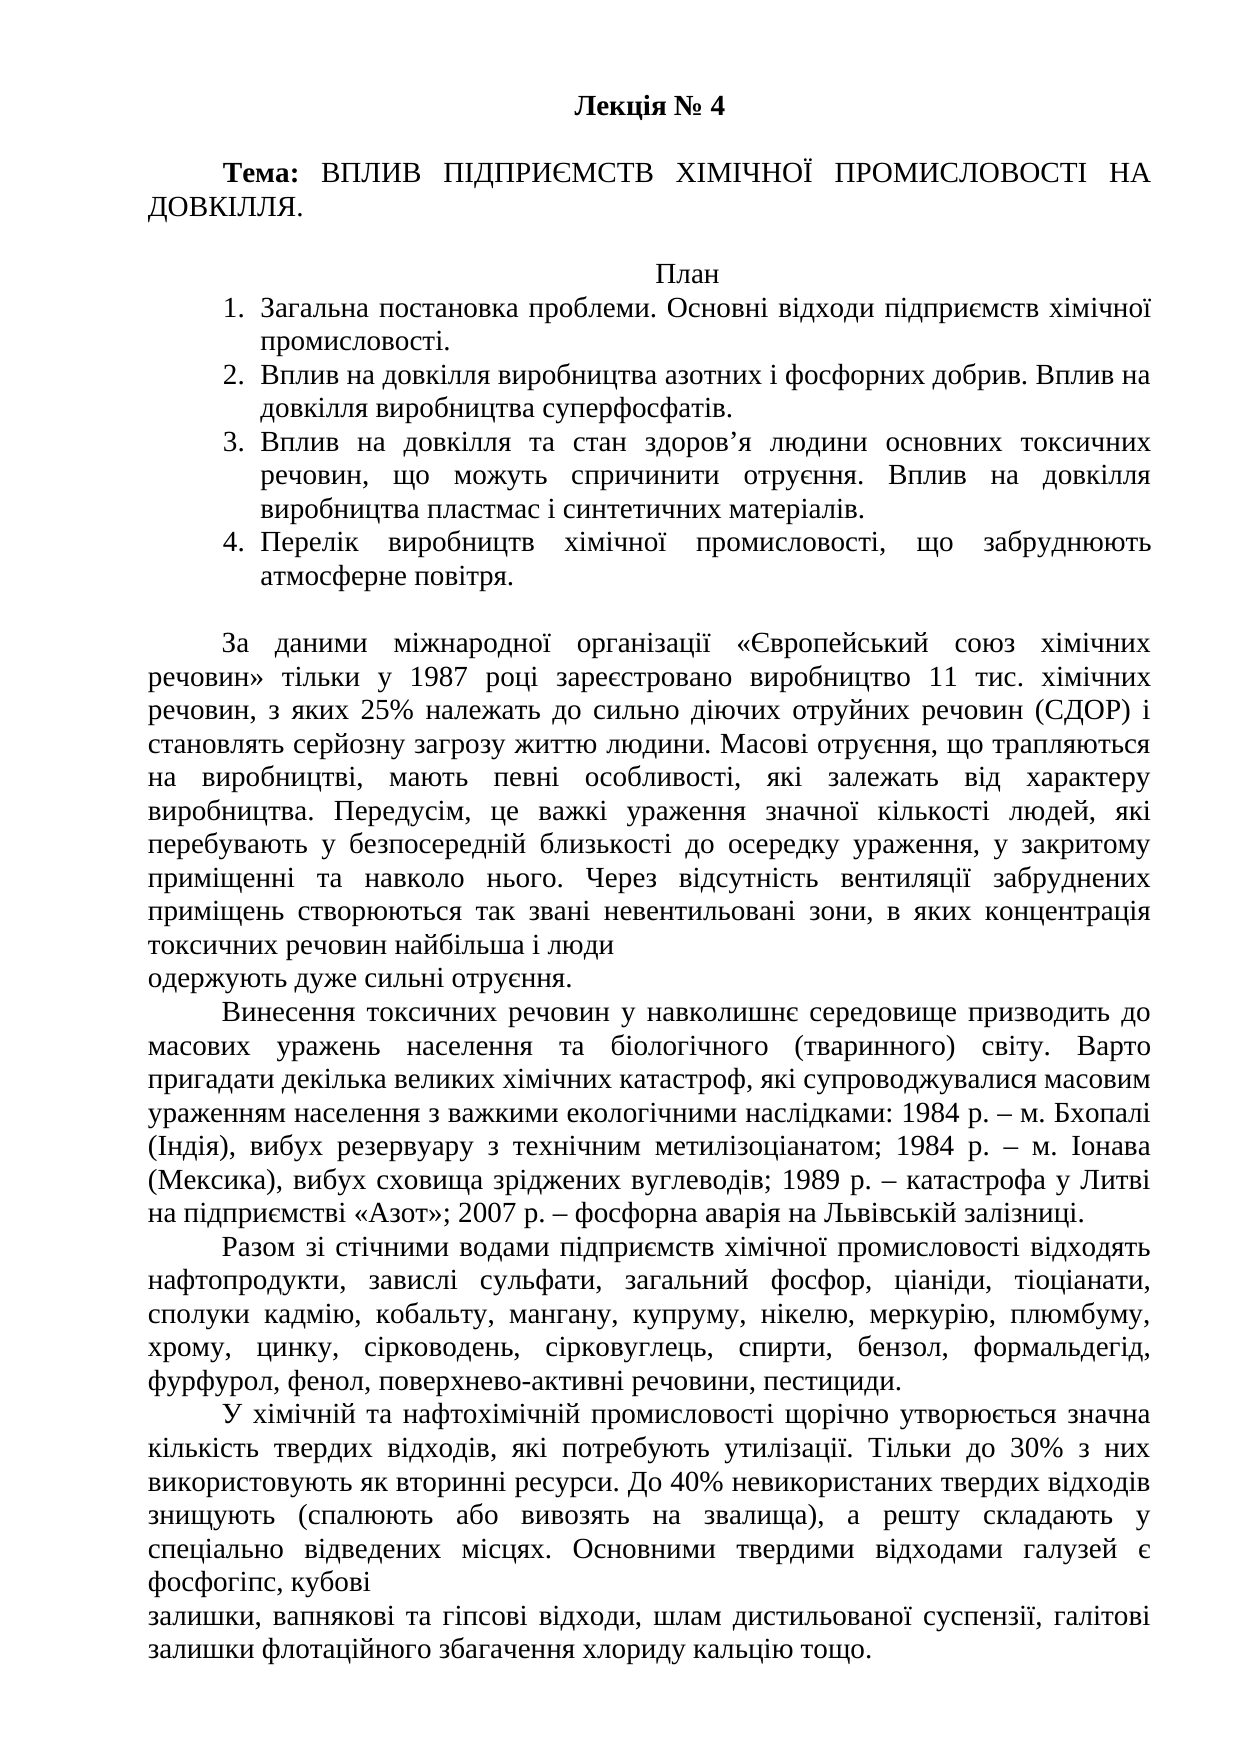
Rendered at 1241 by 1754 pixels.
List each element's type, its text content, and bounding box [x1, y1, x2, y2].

list Загальна постановка проблеми. Основні відходи підприємств хімічної промисловості. [223, 290, 1152, 357]
list Перелік виробництв хімічної промисловості, що забруднюють атмосферне повітря. [223, 524, 1152, 592]
text Тема: ВПЛИВ ПІДПРИЄМСТВ ХІМІЧНОЇ ПРОМИСЛОВОСТІ НА ДОВКІЛЛЯ. [148, 156, 1152, 223]
list Вплив на довкілля та стан здоров’я людини основних токсичних речовин, що можуть спричинити отруєння. Вплив на довкілля виробництва пластмас і синтетичних матеріалів. [223, 424, 1152, 524]
text План [148, 256, 1152, 290]
text одержують дуже сильні отруєння. [148, 961, 1152, 994]
list Вплив на довкілля виробництва азотних і фосфорних добрив. Вплив на довкілля виробництва суперфосфатів. [223, 357, 1152, 424]
text залишки, вапнякові та гіпсові відходи, шлам дистильованої суспензії, галітові залишки флотаційного збагачення хлориду кальцію тощо. [148, 1598, 1152, 1665]
text У хімічній та нафтохімічній промисловості щорічно утворюється значна кількість твердих відходів, які потребують утилізації. Тільки до 30% з них використовують як вторинні ресурси. До 40% невикористаних твердих відходів знищують (спалюють або вивозять на звалища), а решту складають у спеціально відведених місцях. Основними твердими відходами галузей є фосфогіпс, кубові [148, 1397, 1152, 1598]
text Винесення токсичних речовин у навколишнє середовище призводить до масових уражень населення та біологічного (тваринного) світу. Варто пригадати декілька великих хімічних катастроф, які супроводжувалися масовим ураженням населення з важкими екологічними наслідками: 1984 р. – м. Бхопалі (Індія), вибух резервуару з технічним метилізоціанатом; 1984 р. – м. Іонава (Мексика), вибух сховища зріджених вуглеводів; 1989 р. – катастрофа у Литві на підприємстві «Азот»; 2007 р. – фосфорна аварія на Львівській залізниці. [148, 994, 1152, 1229]
text Разом зі стічними водами підприємств хімічної промисловості відходять нафтопродукти, завислі сульфати, загальний фосфор, ціаніди, тіоціанати, сполуки кадмію, кобальту, мангану, купруму, нікелю, меркурію, плюмбуму, хрому, цинку, сірководень, сірковуглець, спирти, бензол, формальдегід, фурфурол, фенол, поверхнево-активні речовини, пестициди. [148, 1229, 1152, 1397]
text Лекція № 4 [148, 88, 1152, 122]
text За даними міжнародної організації «Європейський союз хімічних речовин» тільки у 1987 році зареєстровано виробництво 11 тис. хімічних речовин, з яких 25% належать до сильно діючих отруйних речовин (СДОР) і становлять серйозну загрозу життю людини. Масові отруєння, що трапляються на виробництві, мають певні особливості, які залежать від характеру виробництва. Передусім, це важкі ураження значної кількості людей, які перебувають у безпосередній близькості до осередку ураження, у закритому приміщенні та навколо нього. Через відсутність вентиляції забруднених приміщень створюються так звані невентильовані зони, в яких концентрація токсичних речовин найбільша і люди [148, 625, 1152, 961]
